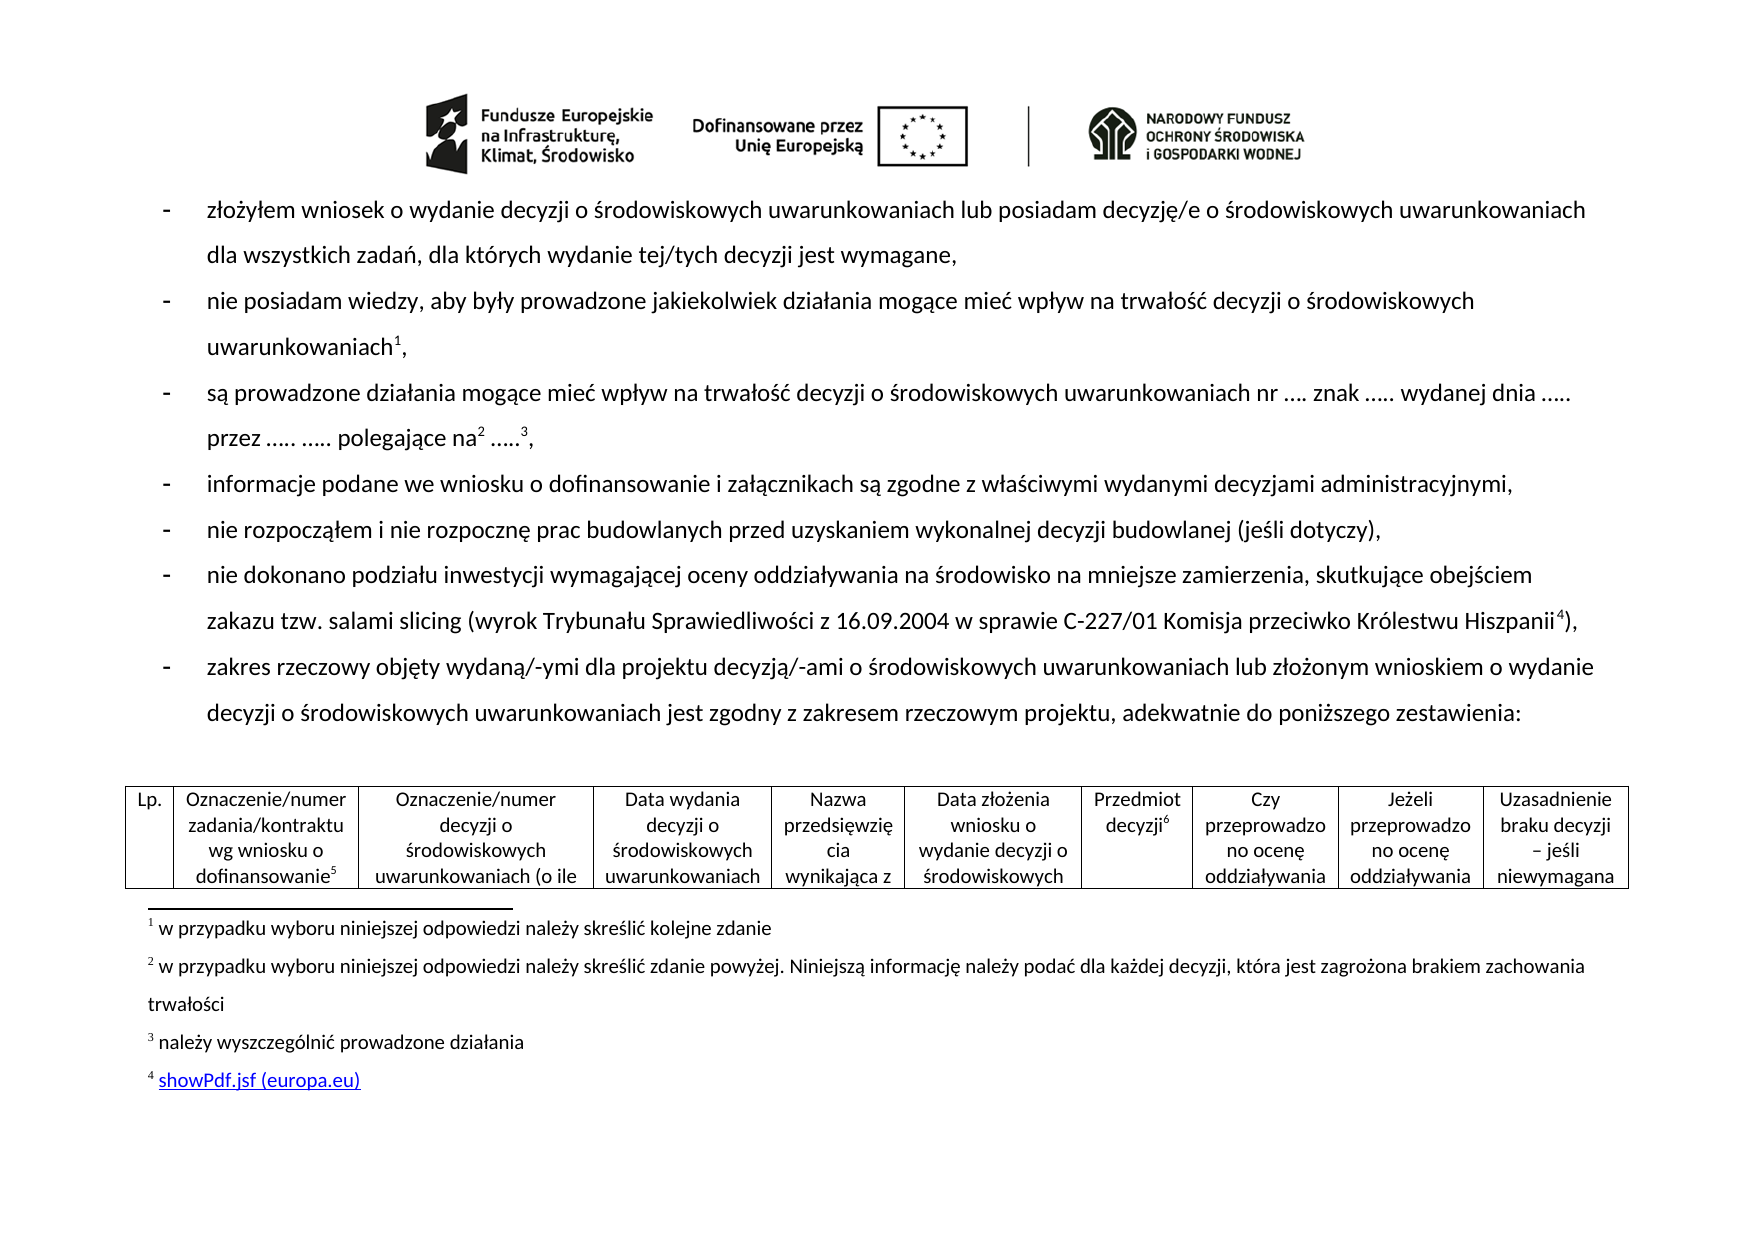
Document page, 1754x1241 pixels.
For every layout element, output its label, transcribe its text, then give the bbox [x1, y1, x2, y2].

table_header Oznaczenie/numer zadania/kontraktu wg wniosku o dofinansowanie [174, 787, 358, 888]
table_header Nazwa przedsięwzięcia wynikająca z decyzji [772, 787, 904, 888]
list informacje podane we wniosku o dofinansowanie i załącznikach są zgodne z właściwymi wydanymi decyzjami administracyjnymi, [162, 468, 1606, 499]
picture [406, 73, 1348, 194]
table_header Uzasadnienie braku decyzji – jeśli niewymagana [1484, 787, 1628, 888]
list nie posiadam wiedzy, aby były prowadzone jakiekolwiek działania mogące mieć wpływ na trwałość decyzji o środowiskowych uwarunkowaniach, [162, 285, 1606, 361]
table_header Czy przeprowadzono ocenę oddziaływania na środowisko dla zadania? [1193, 787, 1338, 888]
table_header Lp. [126, 787, 173, 888]
list nie dokonano podziału inwestycji wymagającej oceny oddziaływania na środowisko na mniejsze zamierzenia, skutkujące obejściem zakazu tzw. salami slicing (wyrok Trybunału Sprawiedliwości z 16.09.2004 w sprawie C-227/01 Komisja przeciwko Królestwu Hiszpanii), [162, 559, 1606, 636]
list złożyłem wniosek o wydanie decyzji o środowiskowych uwarunkowaniach lub posiadam decyzję/e o środowiskowych uwarunkowaniach dla wszystkich zadań, dla których wydanie tej/tych decyzji jest wymagane, [162, 194, 1606, 270]
list zakres rzeczowy objęty wydaną/-ymi dla projektu decyzją/-ami o środowiskowych uwarunkowaniach lub złożonym wnioskiem o wydanie decyzji o środowiskowych uwarunkowaniach jest zgodny z zakresem rzeczowym projektu, adekwatnie do poniższego zestawienia: [162, 651, 1606, 727]
table_header Data wydania decyzji o środowiskowych uwarunkowaniach (o ile wymagana i wydana przed dniem złożenia wniosku o dofinansowanie) [594, 787, 771, 888]
table_header Jeżeli przeprowadzono ocenę oddziaływania na środowisko - Czy załączono dokumenty wynikające z zał. 4 pkt 9? (o ile była OOŚ) [1339, 787, 1483, 888]
table_header Przedmiot decyzji [1082, 787, 1192, 888]
table_header Data złożenia wniosku o wydanie decyzji o środowiskowych uwarunkowaniach(o ile wymagana i nie wydana przed dniem złożenia wniosku o dofinansowanie) [905, 787, 1081, 888]
list nie rozpocząłem i nie rozpocznę prac budowlanych przed uzyskaniem wykonalnej decyzji budowlanej (jeśli dotyczy), [162, 514, 1606, 544]
list są prowadzone działania mogące mieć wpływ na trwałość decyzji o środowiskowych uwarunkowaniach nr …. znak ….. wydanej dnia ….. przez ….. ….. polegające na ….., [162, 377, 1606, 453]
